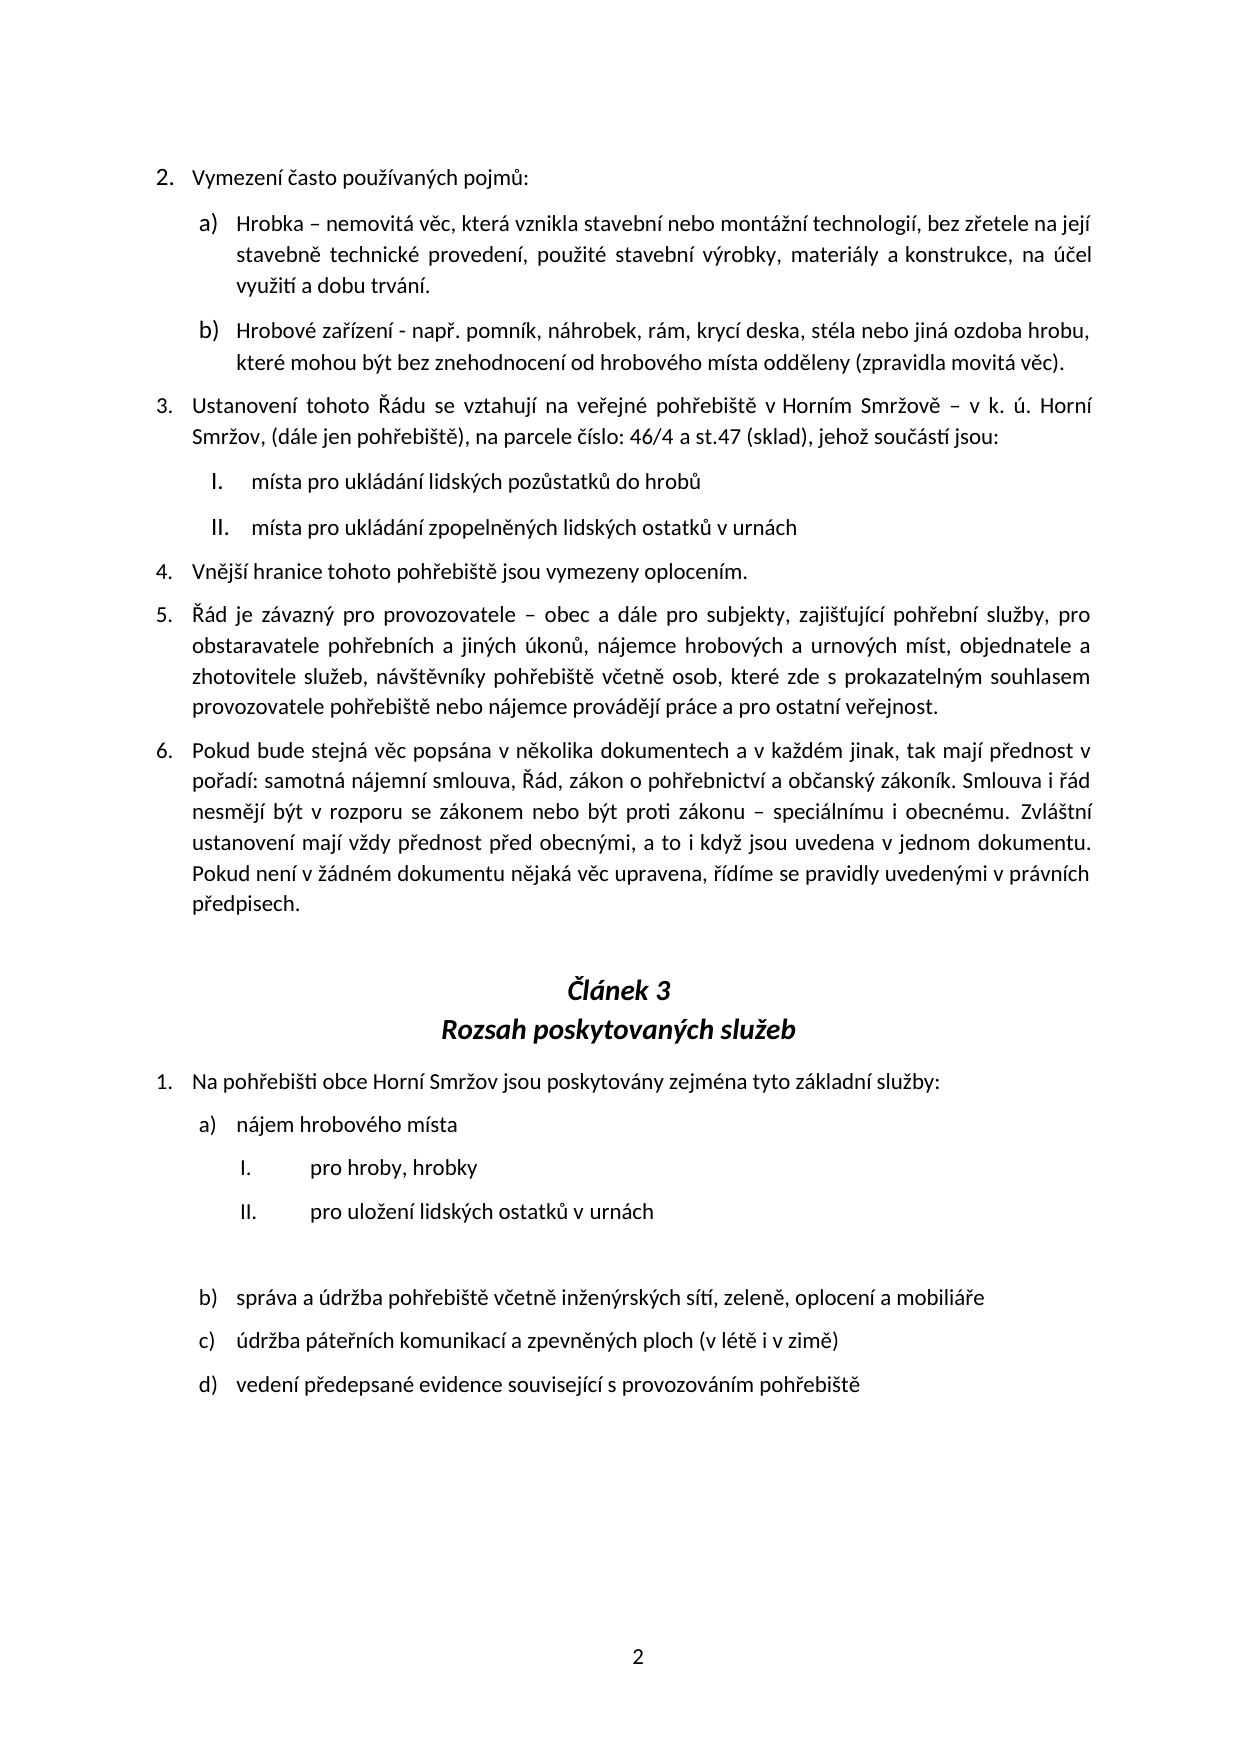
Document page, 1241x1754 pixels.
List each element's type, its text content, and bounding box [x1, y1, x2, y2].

list Řád je závazný pro provozovatele – obec a dále pro subjekty, zajišťující pohřební služby, pro obstaravatele pohřebních a jiných úkonů, nájemce hrobových a urnových míst, objednatele a zhotovitele služeb, návštěvníky pohřebiště včetně osob, které zde s prokazatelným souhlasem provozovatele pohřebiště nebo nájemce provádějí práce a pro ostatní veřejnost. [156, 600, 1092, 721]
list Ustanovení tohoto Řádu se vztahují na veřejné pohřebiště v Horním Smržově – v k. ú. Horní Smržov, (dále jen pohřebiště), na parcele číslo: 46/4 a st.47 (sklad), jehož součástí jsou: [156, 391, 1092, 450]
list Vymezení často používaných pojmů: [156, 161, 1092, 192]
list správa a údržba pohřebiště včetně inženýrských sítí, zeleně, oplocení a mobiliáře [199, 1283, 1092, 1311]
list údržba páteřních komunikací a zpevněných ploch (v létě i v zimě) [199, 1326, 1092, 1354]
list Na pohřebišti obce Horní Smržov jsou poskytovány zejména tyto základní služby: [156, 1067, 1092, 1095]
list místa pro ukládání zpopelněných lidských ostatků v urnách [211, 511, 1092, 542]
text Rozsah poskytovaných služeb [148, 1011, 1092, 1046]
list nájem hrobového místa [199, 1110, 1092, 1138]
list pro hroby, hrobky [240, 1153, 1092, 1182]
list vedení předepsané evidence související s provozováním pohřebiště [199, 1370, 1092, 1398]
list Vnější hranice tohoto pohřebiště jsou vymezeny oplocením. [156, 557, 1092, 585]
list místa pro ukládání lidských pozůstatků do hrobů [211, 465, 1092, 496]
list Hrobka – nemovitá věc, která vznikla stavební nebo montážní technologií, bez zřetele na její stavebně technické provedení, použité stavební výrobky, materiály a konstrukce, na účel využití a dobu trvání. [199, 207, 1092, 299]
list Pokud bude stejná věc popsána v několika dokumentech a v každém jinak, tak mají přednost v pořadí: samotná nájemní smlouva, Řád, zákon o pohřebnictví a občanský zákoník. Smlouva i řád nesmějí být v rozporu se zákonem nebo být proti zákonu – speciálnímu i obecnému. Zvláštní ustanovení mají vždy přednost před obecnými, a to i když jsou uvedena v jednom dokumentu. Pokud není v žádném dokumentu nějaká věc upravena, řídíme se pravidly uvedenými v právních předpisech. [156, 736, 1092, 917]
subtitle Článek 3 [148, 972, 1092, 1007]
list Hrobové zařízení - např. pomník, náhrobek, rám, krycí deska, stéla nebo jiná ozdoba hrobu, které mohou být bez znehodnocení od hrobového místa odděleny (zpravidla movitá věc). [199, 314, 1092, 376]
list pro uložení lidských ostatků v urnách [240, 1197, 1092, 1225]
